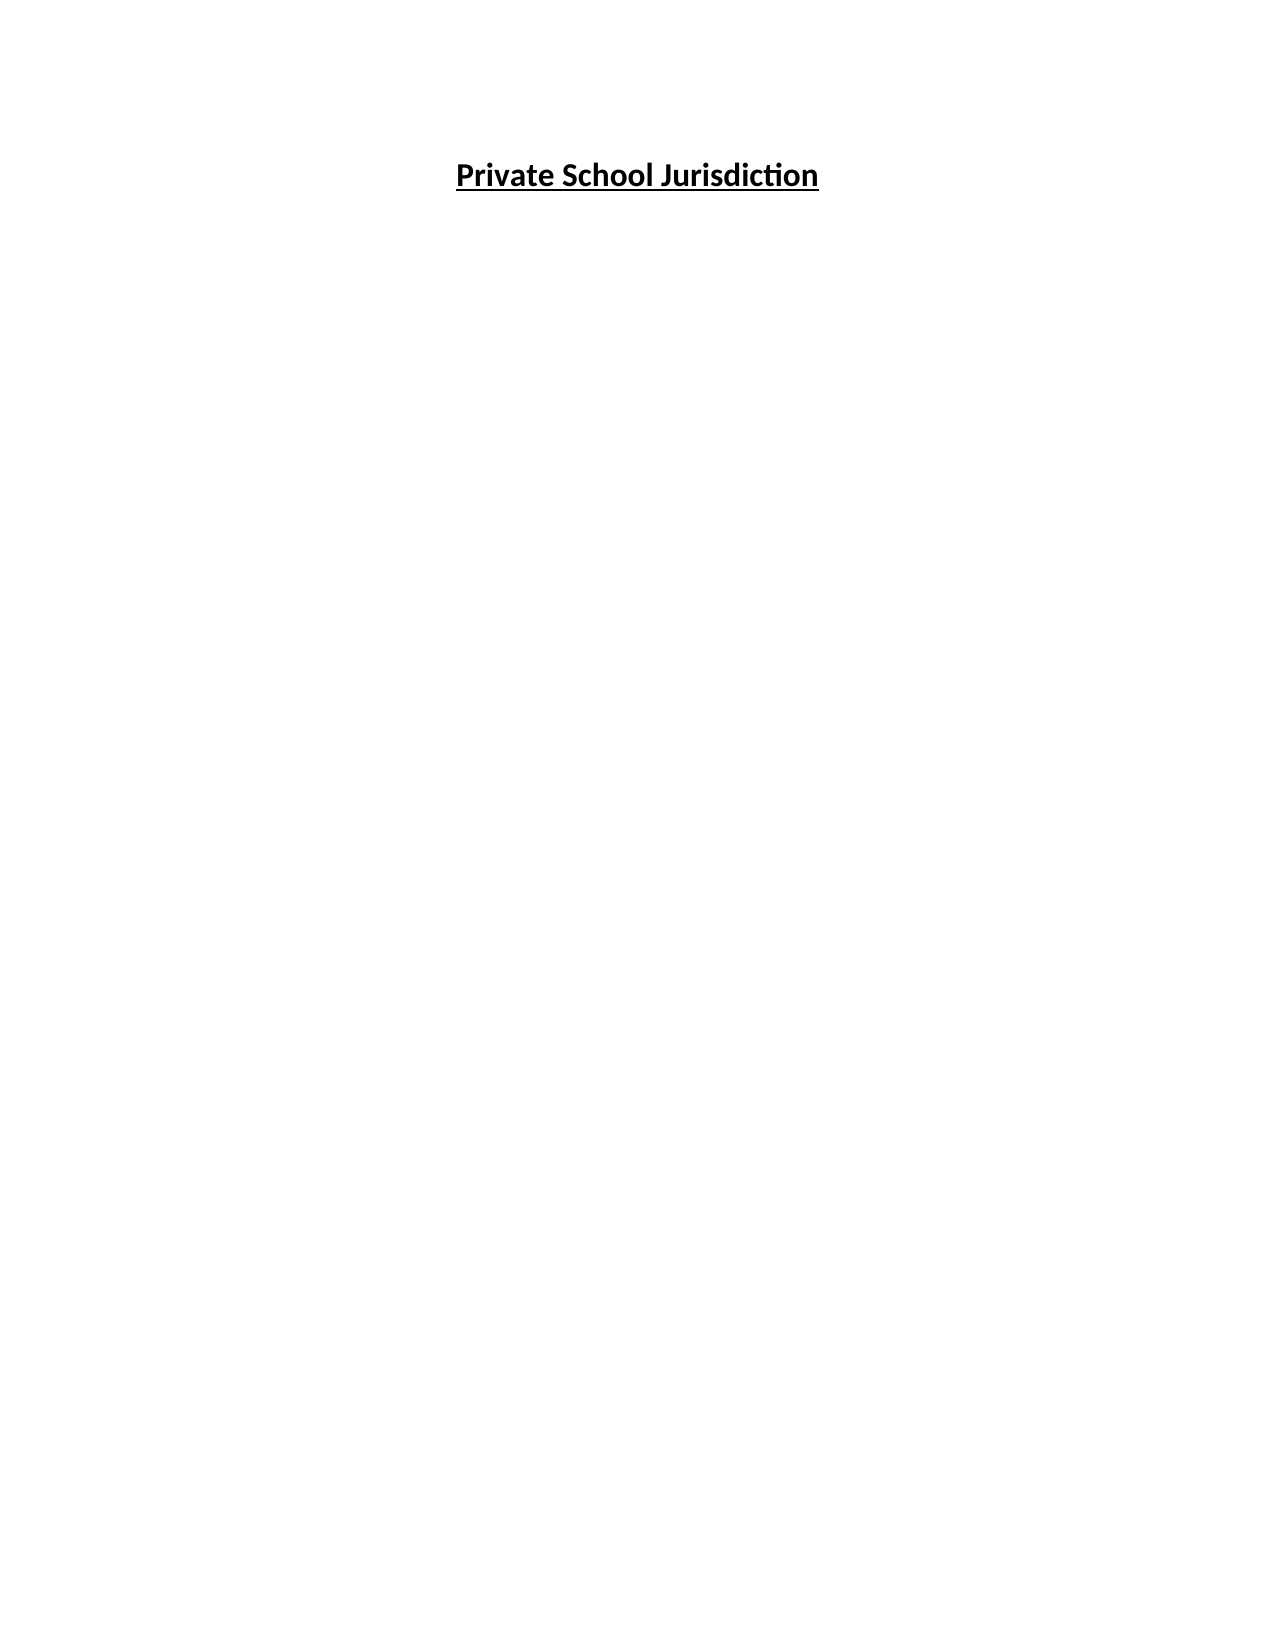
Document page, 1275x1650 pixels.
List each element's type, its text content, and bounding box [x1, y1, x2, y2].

subtitle Private School Jurisdiction [150, 154, 1125, 195]
